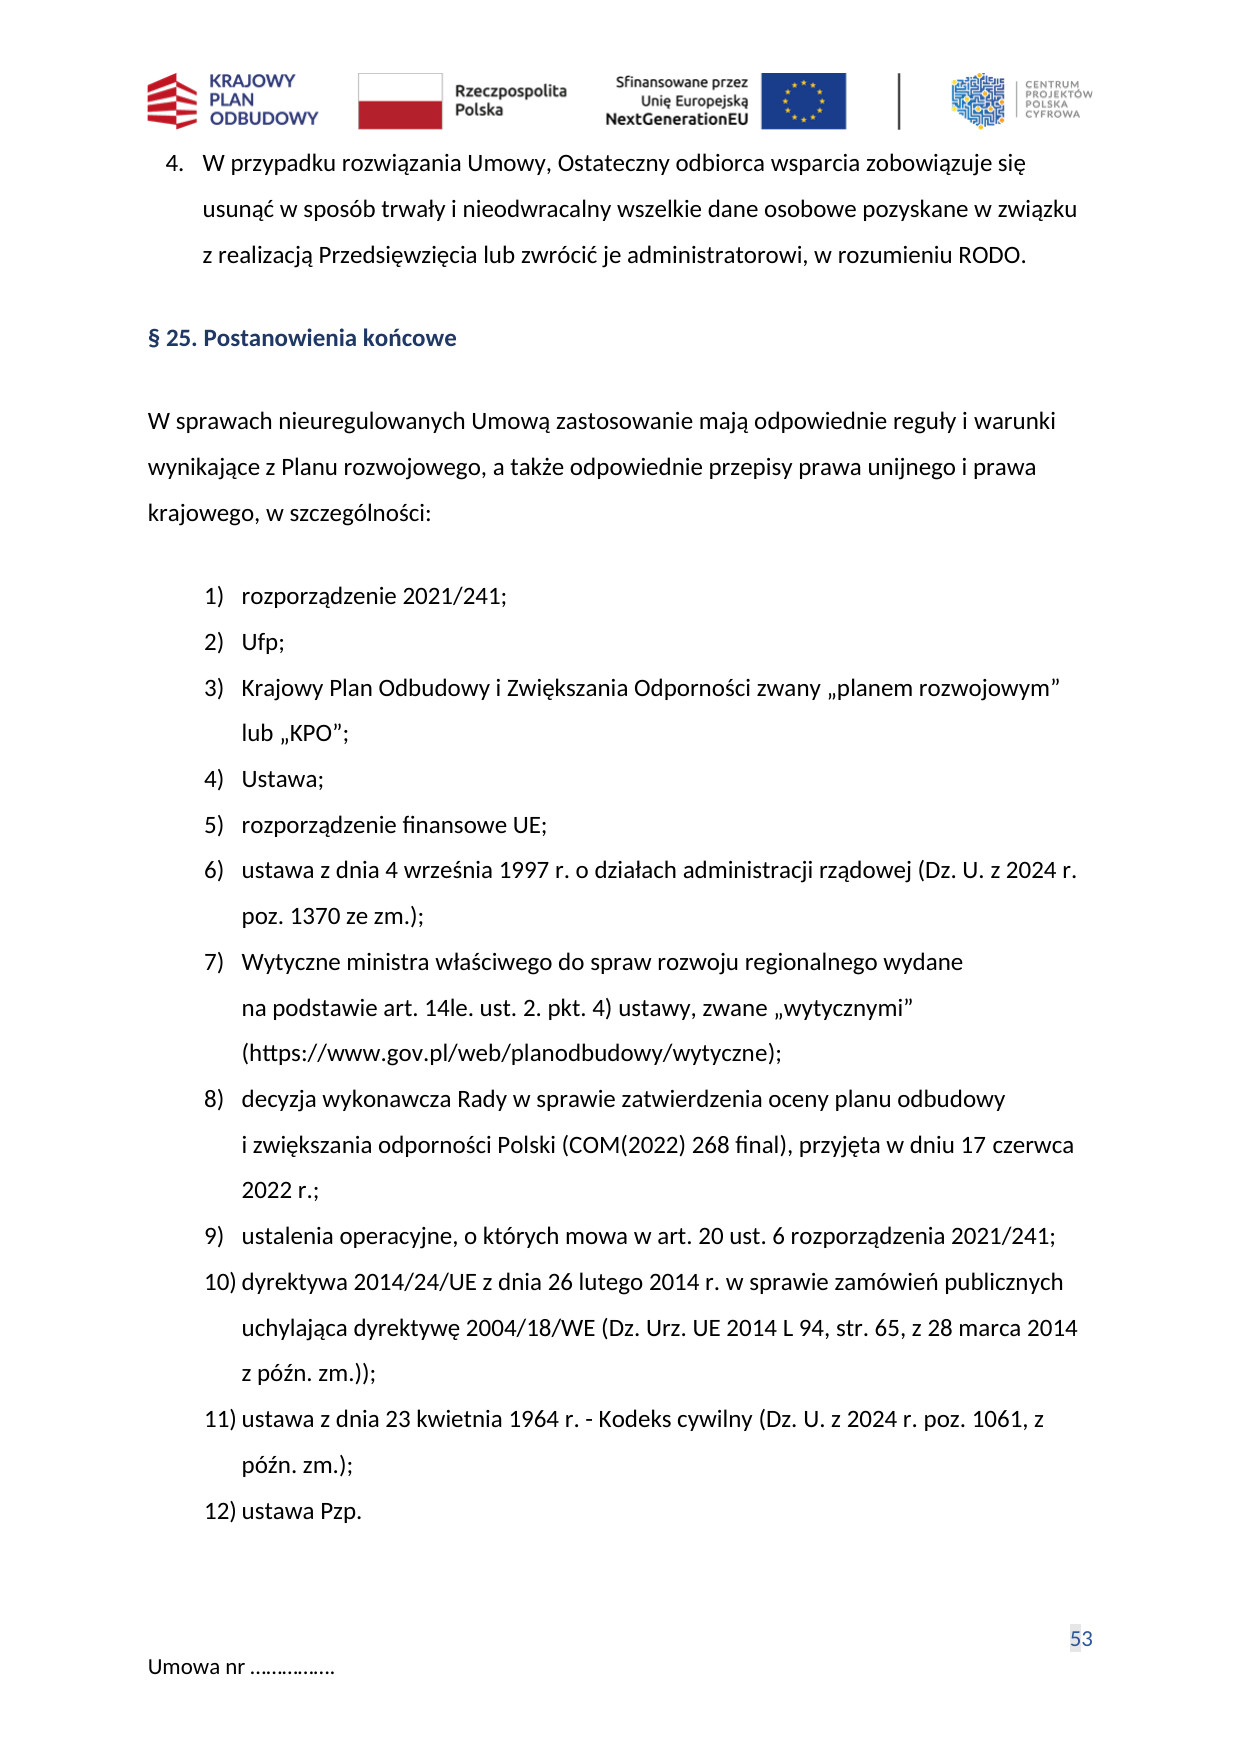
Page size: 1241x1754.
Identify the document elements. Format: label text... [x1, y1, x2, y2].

list Ufp; [204, 626, 1093, 656]
list Wytyczne ministra właściwego do spraw rozwoju regionalnego wydane na podstawie art. 14le. ust. 2. pkt. 4) ustawy, zwane „wytycznymi” (https://www.gov.pl/web/planodbudowy/wytyczne); [204, 946, 1093, 1068]
list ustawa Pzp. [204, 1495, 1093, 1525]
list rozporządzenie finansowe UE; [204, 809, 1093, 839]
list Ustawa; [204, 763, 1093, 794]
list ustalenia operacyjne, o których mowa w art. 20 ust. 6 rozporządzenia 2021/241; [204, 1220, 1093, 1251]
list ustawa z dnia 23 kwietnia 1964 r. - Kodeks cywilny (Dz. U. z 2024 r. poz. 1061, z późn. zm.); [204, 1403, 1093, 1479]
list dyrektywa 2014/24/UE z dnia 26 lutego 2014 r. w sprawie zamówień publicznych uchylająca dyrektywę 2004/18/WE (Dz. Urz. UE 2014 L 94, str. 65, z 28 marca 2014 z późn. zm.)); [204, 1266, 1093, 1388]
subtitle § 25. Postanowienia końcowe [148, 322, 1093, 353]
list rozporządzenie 2021/241; [204, 580, 1093, 611]
picture [147, 73, 1093, 130]
list decyzja wykonawcza Rady w sprawie zatwierdzenia oceny planu odbudowy i zwiększania odporności Polski (COM(2022) 268 final), przyjęta w dniu 17 czerwca 2022 r.; [204, 1083, 1093, 1205]
list W przypadku rozwiązania Umowy, Ostateczny odbiorca wsparcia zobowiązuje się usunąć w sposób trwały i nieodwracalny wszelkie dane osobowe pozyskane w związku z realizacją Przedsięwzięcia lub zwrócić je administratorowi, w rozumieniu RODO. [165, 148, 1093, 269]
text W sprawach nieuregulowanych Umową zastosowanie mają odpowiednie reguły i warunki wynikające z Planu rozwojowego, a także odpowiednie przepisy prawa unijnego i prawa krajowego, w szczególności: [148, 406, 1093, 527]
list Krajowy Plan Odbudowy i Zwiększania Odporności zwany „planem rozwojowym” lub „KPO”; [204, 672, 1093, 748]
list ustawa z dnia 4 września 1997 r. o działach administracji rządowej (Dz. U. z 2024 r. poz. 1370 ze zm.); [204, 854, 1093, 931]
